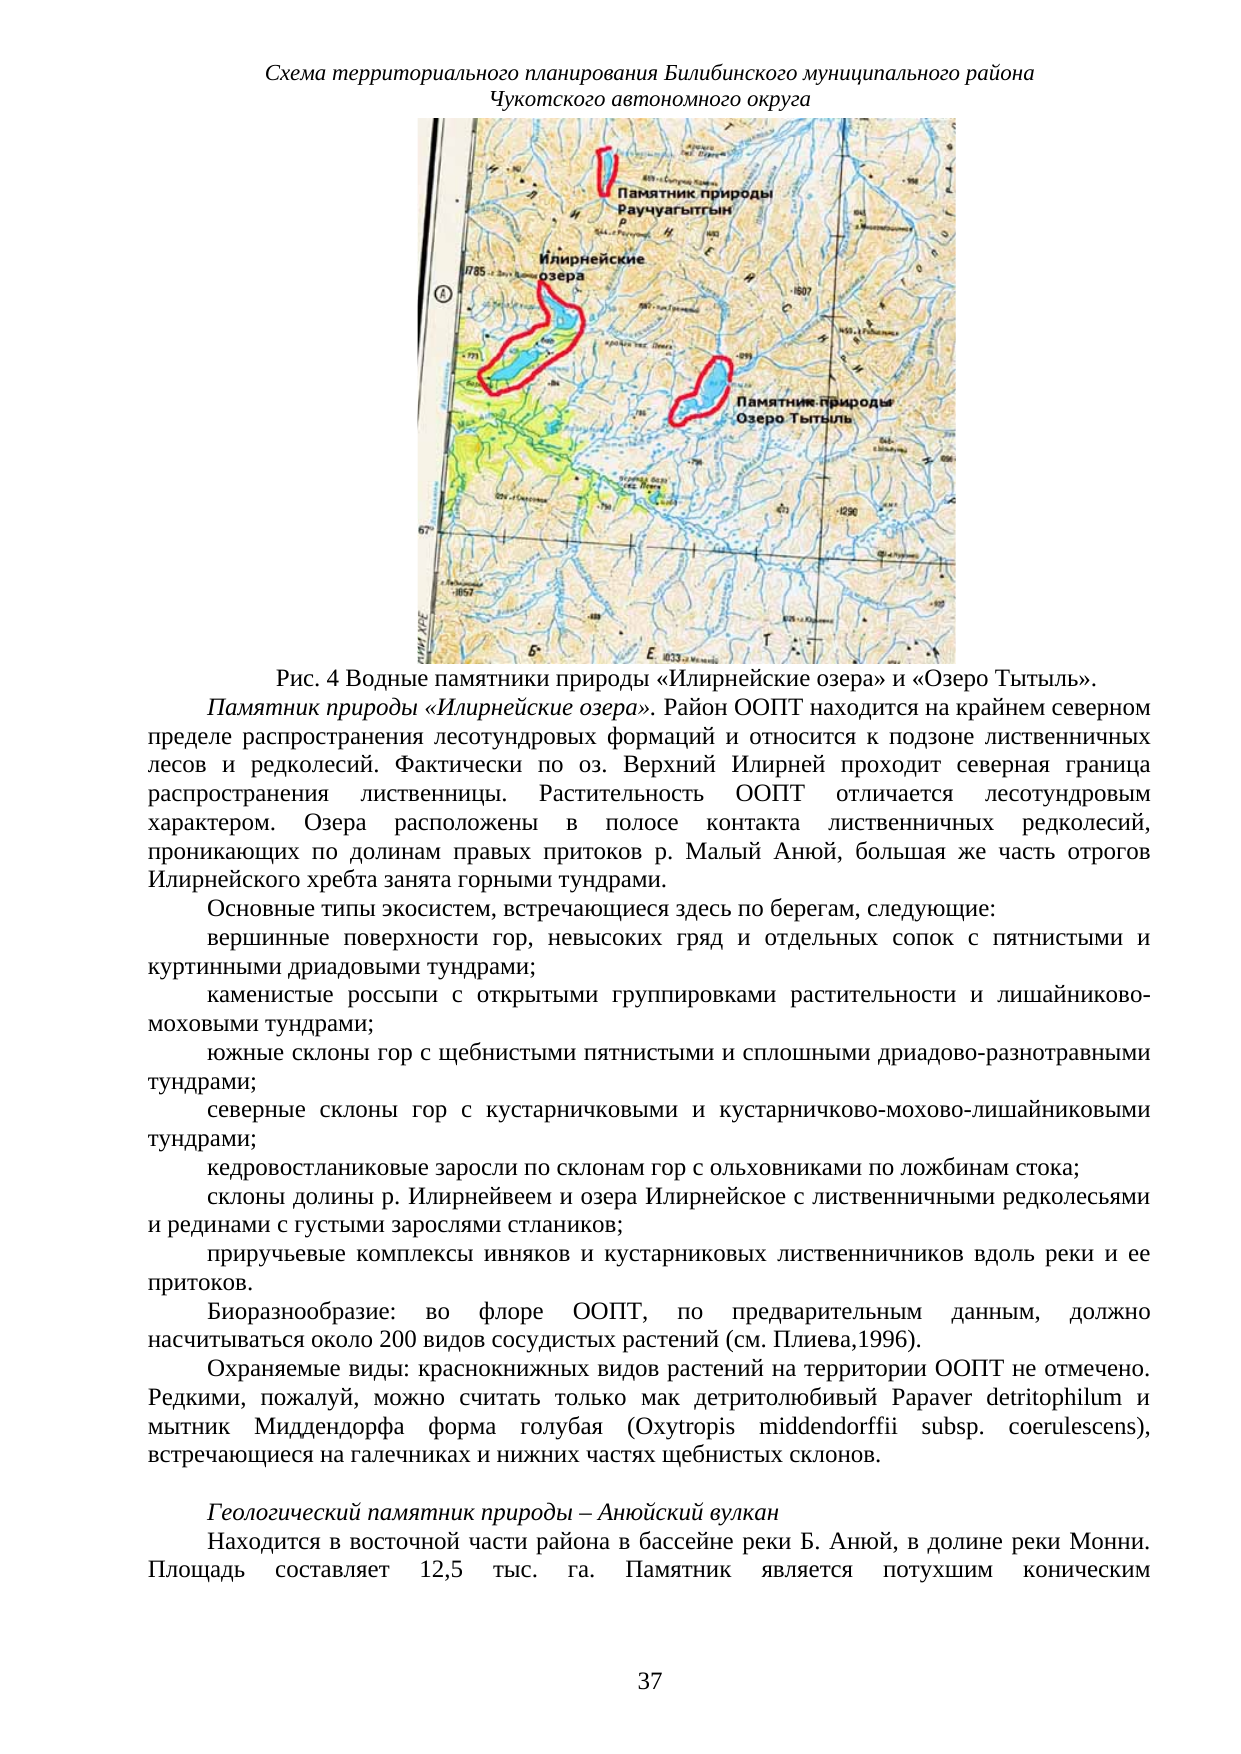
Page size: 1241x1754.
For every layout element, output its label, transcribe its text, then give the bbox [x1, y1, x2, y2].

text Рис. 4 Водные памятники природы «Илирнейские озера» и «Озеро Тытыль». [148, 663, 1152, 692]
text Биоразнообразие: во флоре ООПТ, по предварительным данным, должно насчитываться около 200 видов сосудистых растений (см. Плиева,1996). [148, 1296, 1152, 1353]
text каменистые россыпи с открытыми группировками растительности и лишайниково-моховыми тундрами; [148, 979, 1152, 1037]
text южные склоны гор с щебнистыми пятнистыми и сплошными дриадово-разнотравными тундрами; [148, 1037, 1152, 1094]
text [148, 1526, 1152, 1583]
text приручьевые комплексы ивняков и кустарниковых лиственничников вдоль реки и ее притоков. [148, 1238, 1152, 1296]
text вершинные поверхности гор, невысоких гряд и отдельных сопок с пятнистыми и куртинными дриадовыми тундрами; [148, 922, 1152, 979]
text кедровостланиковые заросли по склонам гор с ольховниками по ложбинам стока; [148, 1152, 1152, 1181]
text Памятник природы «Илирнейские озера». Район ООПТ находится на крайнем северном пределе распространения лесотундровых формаций и относится к подзоне лиственничных лесов и редколесий. Фактически по оз. Верхний Илирней проходит северная граница распространения лиственницы. Растительность ООПТ отличается лесотундровым характером. Озера расположены в полосе контакта лиственничных редколесий, проникающих по долинам правых притоков р. Малый Анюй, большая же часть отрогов Илирнейского хребта занята горными тундрами. [148, 692, 1152, 893]
text северные склоны гор с кустарничковыми и кустарничково-мохово-лишайниковыми тундрами; [148, 1094, 1152, 1152]
text склоны долины р. Илирнейвеем и озера Илирнейское с лиственничными редколесьями и рединами с густыми зарослями стлаников; [148, 1181, 1152, 1238]
text Основные типы экосистем, встречающиеся здесь по берегам, следующие: [148, 893, 1152, 922]
picture [417, 118, 956, 664]
text Охраняемые виды: краснокнижных видов растений на территории ООПТ не отмечено. Редкими, пожалуй, можно считать только мак детритолюбивый Papaver detritophilum и мытник Миддендорфа форма голубая (Oxytropis middendorffii subsp. coerulescens), встречающиеся на галечниках и нижних частях щебнистых склонов. [148, 1353, 1152, 1468]
text Геологический памятник природы – Анюйский вулкан [148, 1497, 1152, 1526]
